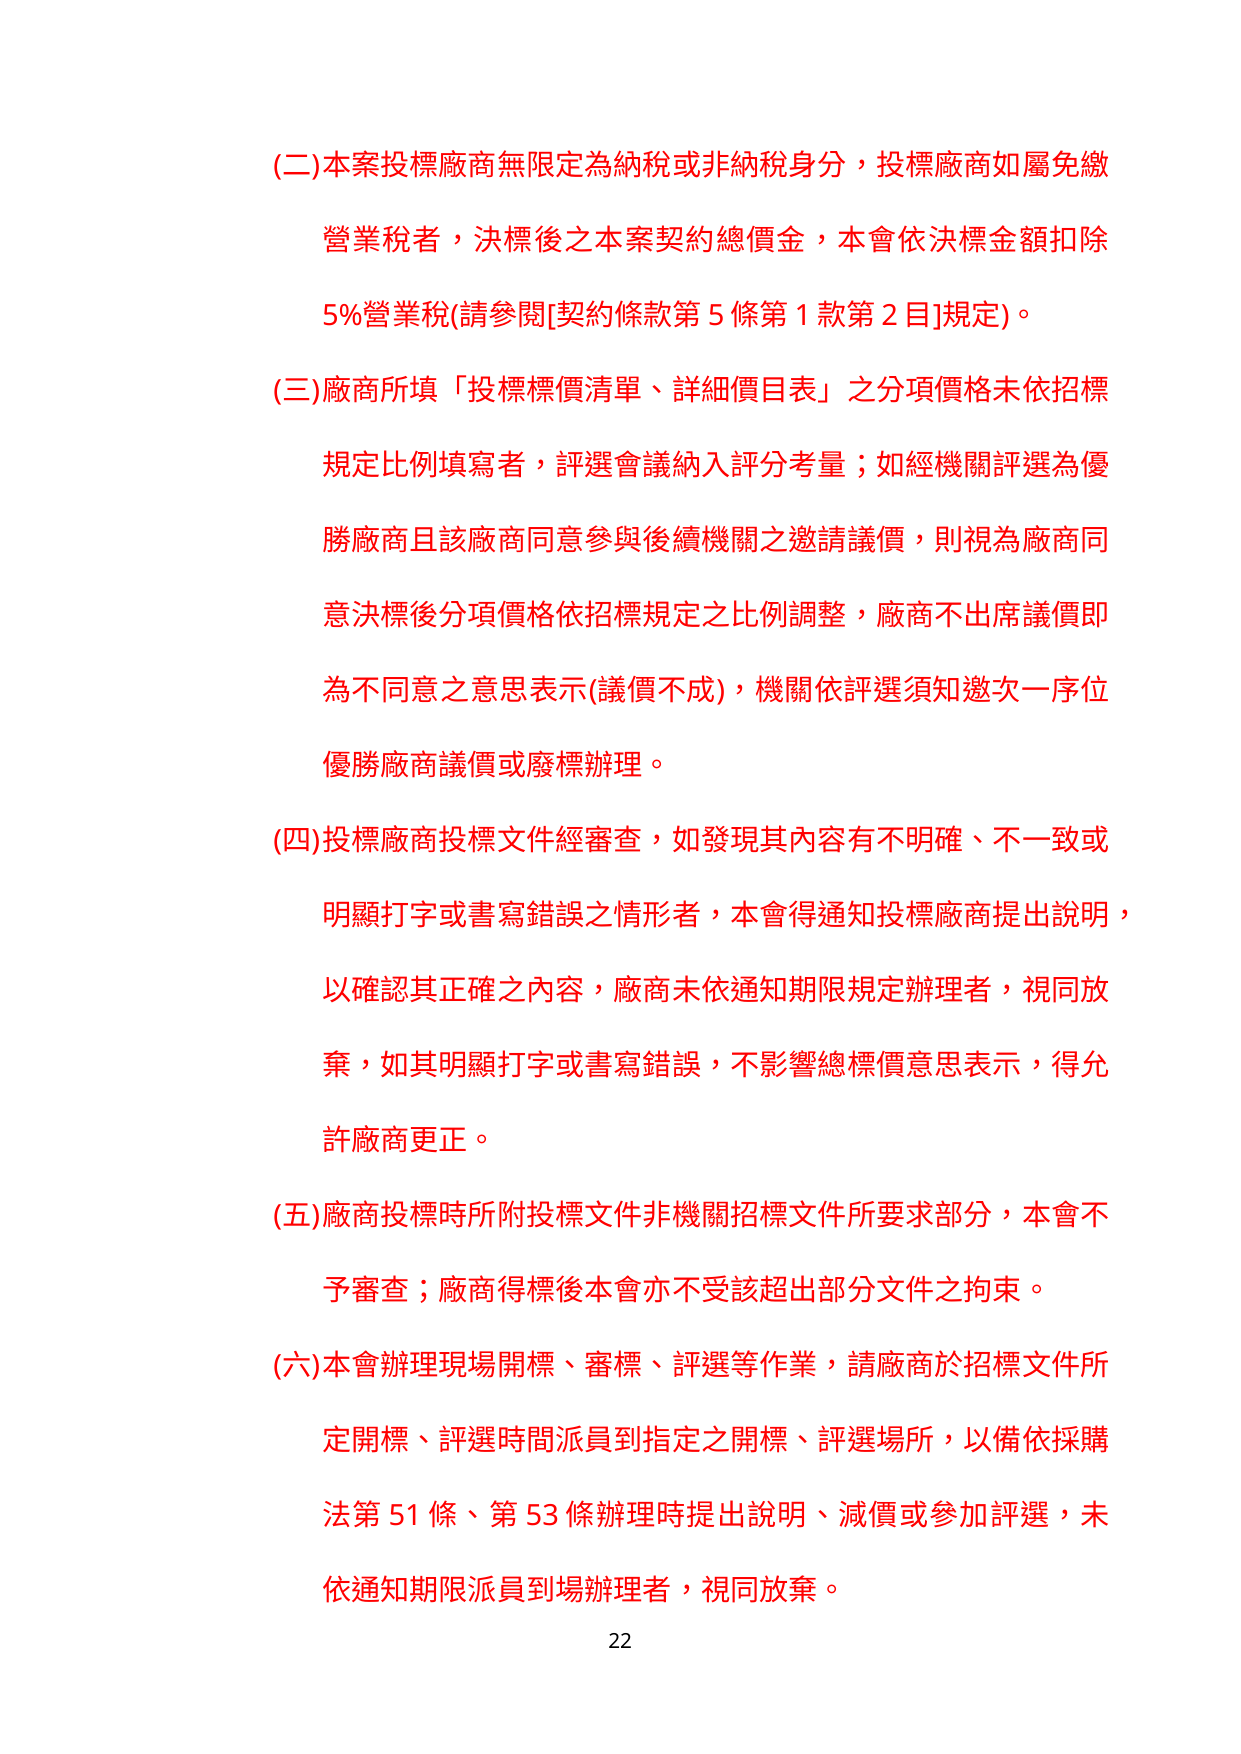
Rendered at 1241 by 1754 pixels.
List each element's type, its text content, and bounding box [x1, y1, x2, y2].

list 廠商投標時所附投標文件非機關招標文件所要求部分，本會不予審查；廠商得標後本會亦不受該超出部分文件之拘束。 [273, 1175, 1110, 1325]
list 廠商所填「投標標價清單、詳細價目表」之分項價格未依招標規定比例填寫者，評選會議納入評分考量；如經機關評選為優勝廠商且該廠商同意參與後續機關之邀請議價，則視為廠商同意決標後分項價格依招標規定之比例調整，廠商不出席議價即為不同意之意思表示(議價不成)，機關依評選須知邀次一序位優勝廠商議價或廢標辦理。 [273, 350, 1110, 800]
list 投標廠商投標文件經審查，如發現其內容有不明確、不一致或明顯打字或書寫錯誤之情形者，本會得通知投標廠商提出說明，以確認其正確之內容，廠商未依通知期限規定辦理者，視同放棄，如其明顯打字或書寫錯誤，不影響總標價意思表示，得允許廠商更正。 [273, 800, 1110, 1175]
list 本會辦理現場開標、審標、評選等作業，請廠商於招標文件所定開標、評選時間派員到指定之開標、評選場所，以備依採購法第51條、第53條辦理時提出說明、減價或參加評選，未依通知期限派員到場辦理者，視同放棄。 [273, 1325, 1110, 1625]
list 本案投標廠商無限定為納稅或非納稅身分，投標廠商如屬免繳營業稅者，決標後之本案契約總價金，本會依決標金額扣除5%營業稅(請參閱[契約條款第5條第1款第2目]規定)。 [273, 125, 1110, 350]
